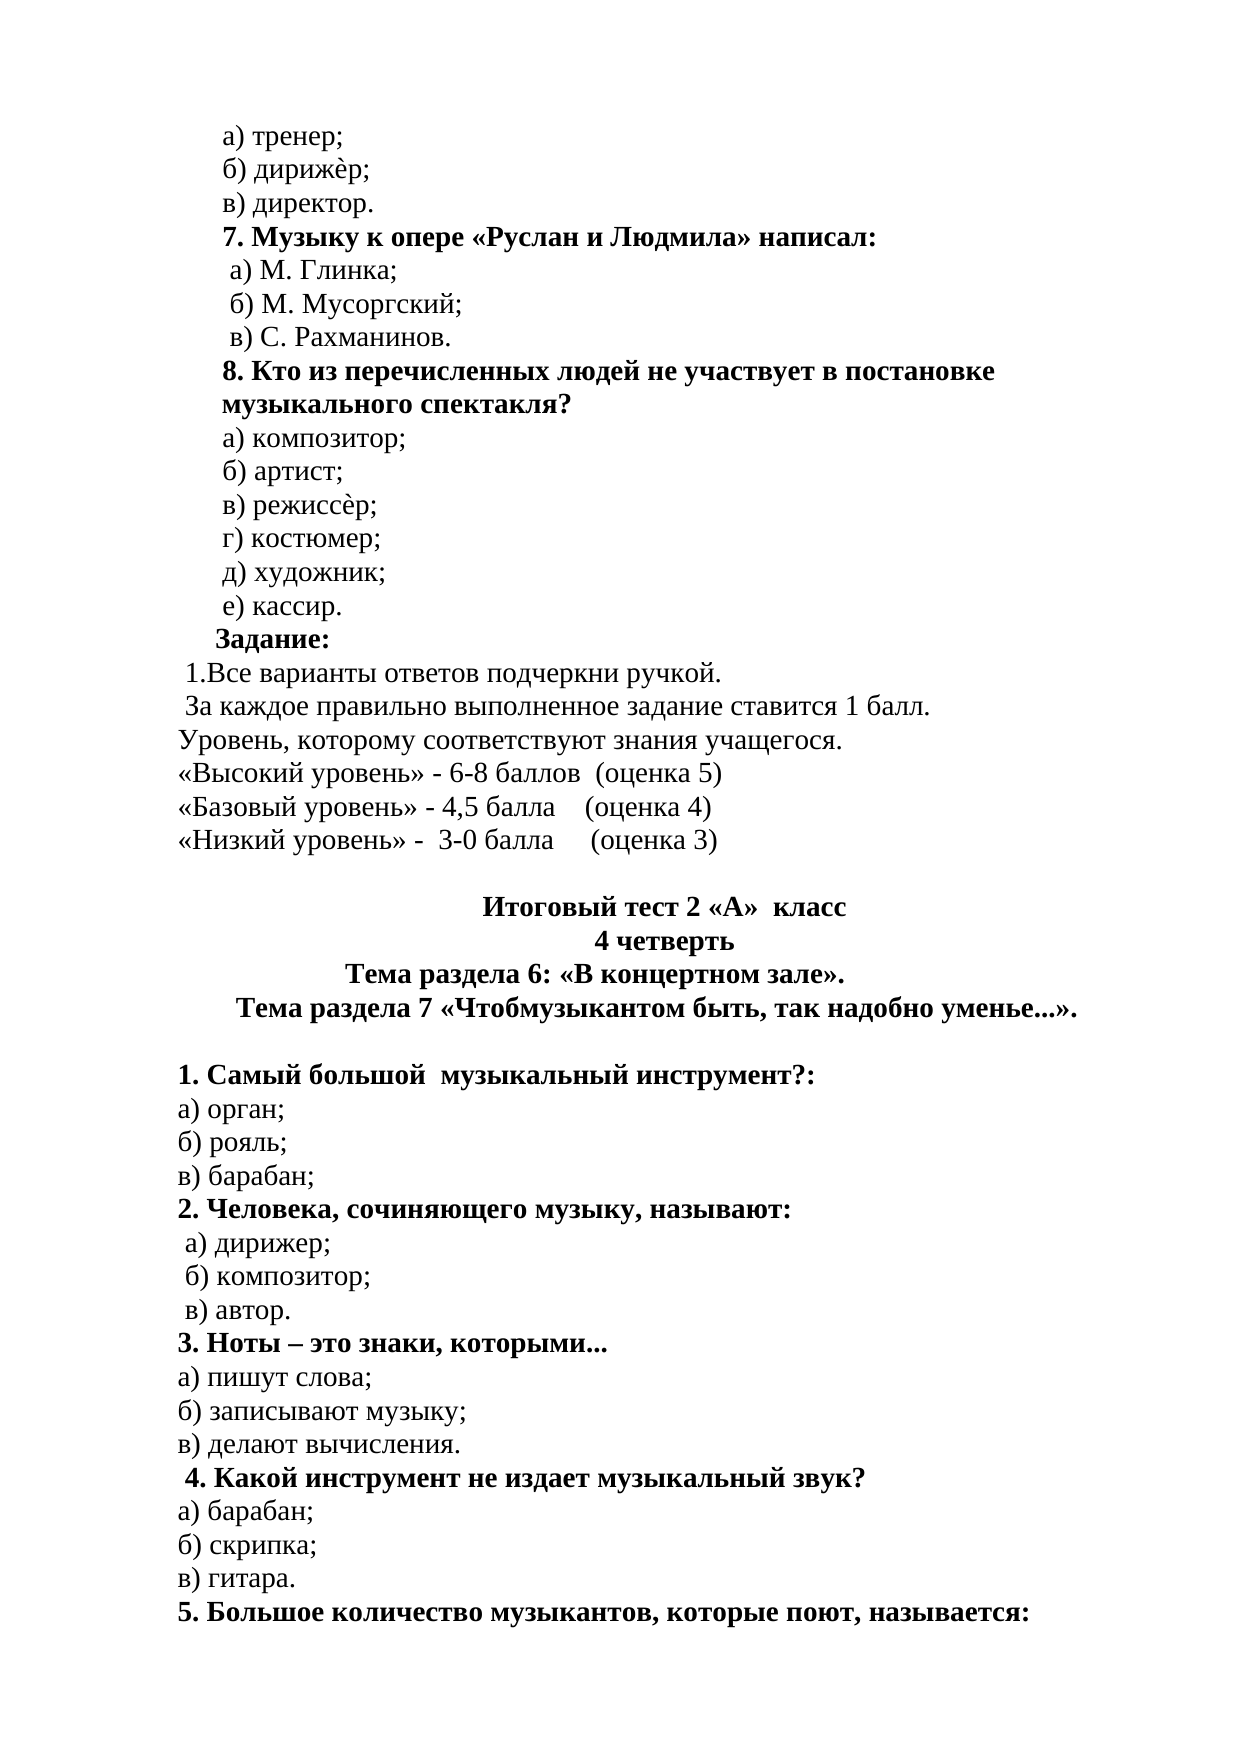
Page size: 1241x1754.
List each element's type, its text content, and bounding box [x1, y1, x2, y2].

text е) кассир. [215, 588, 1152, 621]
text б) записывают музыку; [177, 1393, 1152, 1426]
text Тема раздела 6: «В концертном зале». [177, 957, 1152, 990]
text б) скрипка; [177, 1527, 1158, 1560]
text 3. Ноты – это знаки, которыми... [177, 1326, 1158, 1359]
text в) барабан; [177, 1158, 1158, 1191]
text 4 четверть [177, 923, 1152, 957]
text в) режиссѐр; [215, 487, 1152, 521]
text а) композитор; [215, 420, 1152, 453]
text в) автор. [177, 1292, 1158, 1326]
text 7. Музыку к опере «Руслан и Людмила» написал: [215, 219, 1152, 252]
text г) костюмер; [215, 521, 1152, 554]
text б) композитор; [177, 1258, 1158, 1292]
text а) орган; [177, 1091, 1158, 1124]
text Задание: [215, 621, 1152, 655]
text б) рояль; [177, 1124, 1158, 1158]
text в) гитара. [177, 1560, 1158, 1594]
text Тема раздела 7 «Чтобмузыкантом быть, так надобно уменье...». [177, 990, 1152, 1024]
text а) барабан; [177, 1493, 1158, 1527]
text 8. Кто из перечисленных людей не участвует в постановке музыкального спектакля? [215, 353, 1152, 420]
text а) М. Глинка; [215, 252, 1152, 286]
text Уровень, которому соответствуют знания учащегося. [177, 722, 1152, 755]
text а) пишут слова; [177, 1359, 1152, 1393]
text в) директор. [215, 185, 1152, 219]
text в) С. Рахманинов. [215, 319, 1152, 353]
text а) дирижер; [177, 1225, 1158, 1258]
text За каждое правильно выполненное задание ставится 1 балл. [177, 688, 1152, 722]
text 2. Человека, сочиняющего музыку, называют: [177, 1191, 1158, 1225]
text а) тренер; [215, 118, 1152, 152]
text б) дирижѐр; [215, 152, 1152, 185]
text «Базовый уровень» - 4,5 балла (оценка 4) [177, 789, 1152, 822]
text «Высокий уровень» - 6-8 баллов (оценка 5) [177, 755, 1152, 789]
text б) М. Мусоргский; [215, 286, 1152, 319]
text в) делают вычисления. [177, 1426, 1152, 1460]
text д) художник; [215, 554, 1152, 588]
text 1.Все варианты ответов подчеркни ручкой. [177, 655, 1152, 688]
text 5. Большое количество музыкантов, которые поют, называется: [177, 1594, 1158, 1627]
text Итоговый тест 2 «А» класс [177, 889, 1152, 923]
text 1. Самый большой музыкальный инструмент?: [177, 1057, 1158, 1091]
text «Низкий уровень» - 3-0 балла (оценка 3) [177, 822, 1152, 856]
text б) артист; [215, 453, 1152, 487]
text 4. Какой инструмент не издает музыкальный звук? [177, 1460, 1158, 1493]
